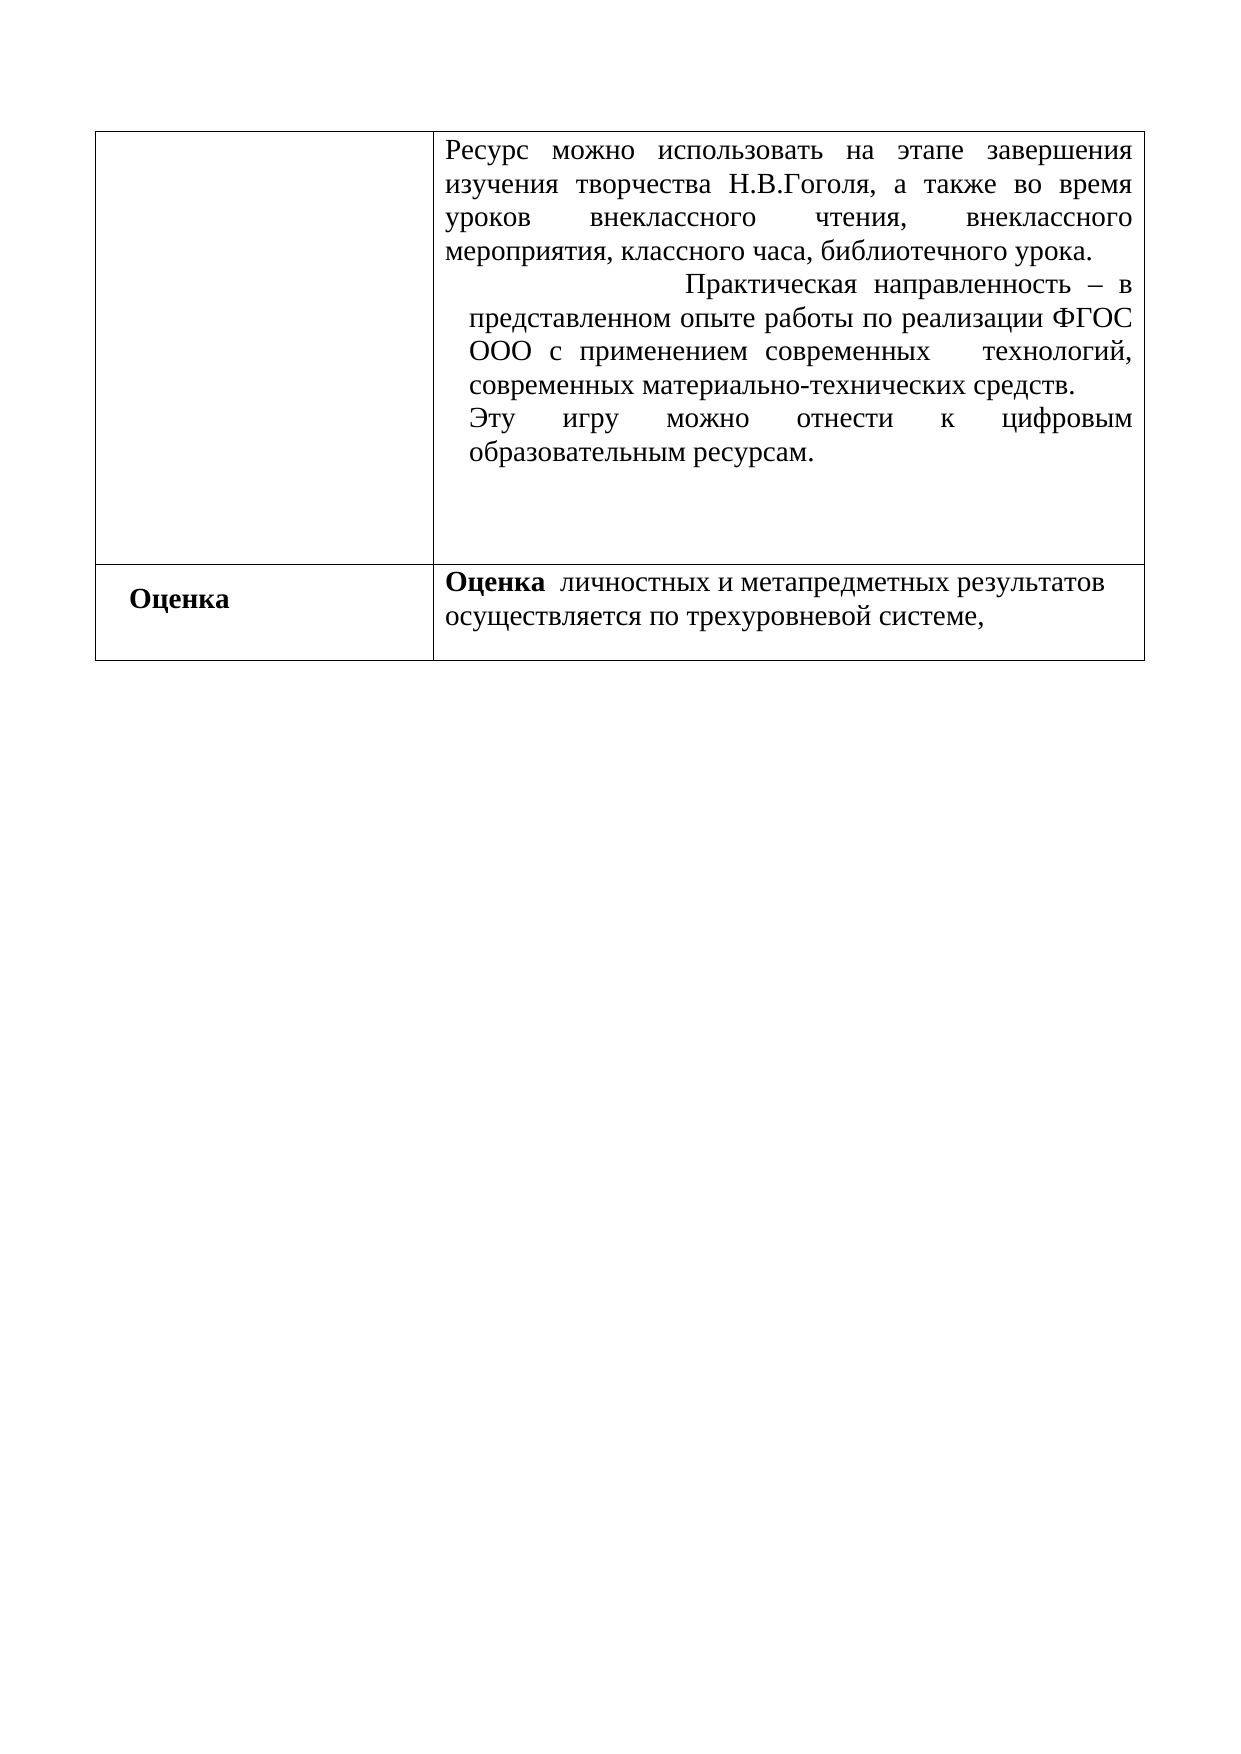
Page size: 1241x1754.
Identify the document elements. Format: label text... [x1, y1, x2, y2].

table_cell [434, 132, 1144, 563]
table_cell Оценка личностных и метапредметных результатов осуществляется по трехуровневой системе, [434, 565, 1144, 660]
table_cell Оценка [96, 565, 433, 660]
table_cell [96, 132, 433, 563]
